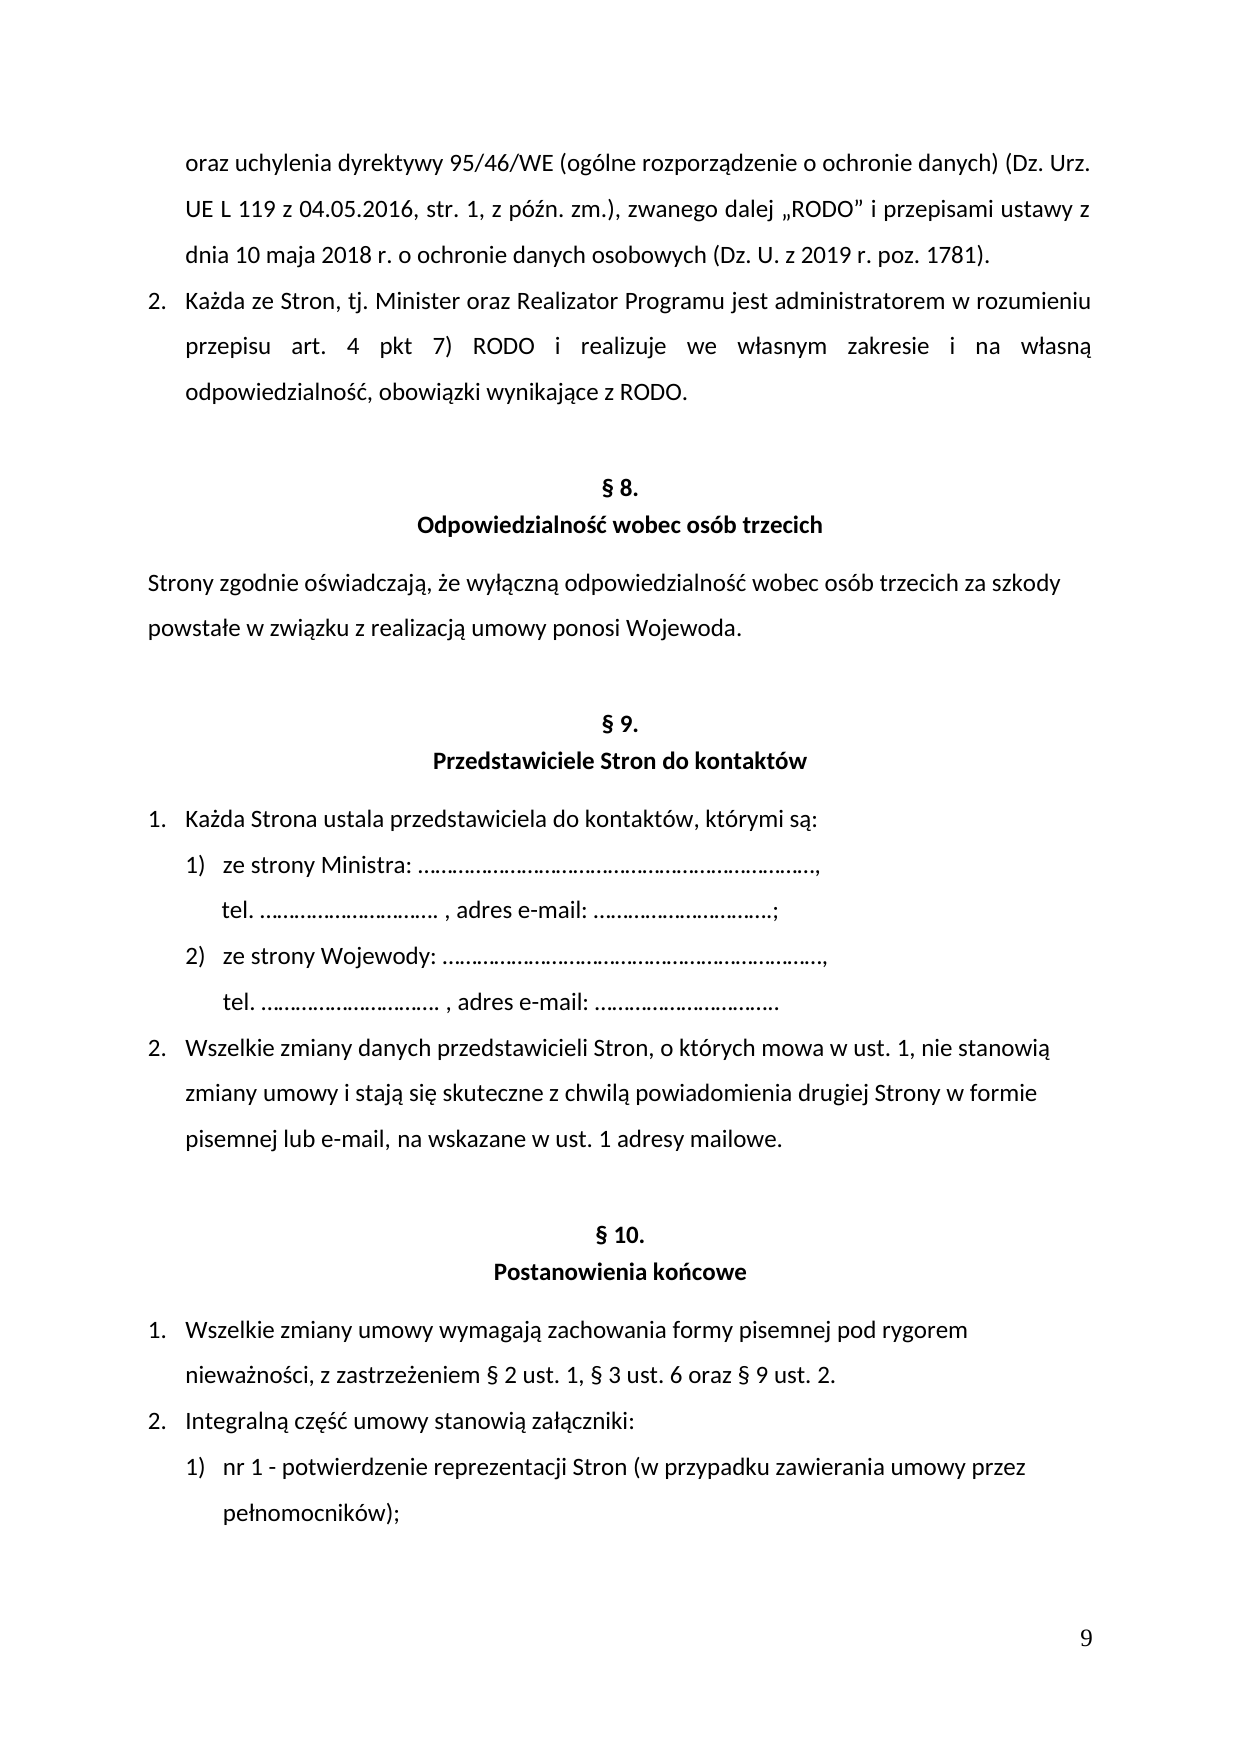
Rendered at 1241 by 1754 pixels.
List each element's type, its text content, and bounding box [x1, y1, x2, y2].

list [148, 148, 1093, 269]
list ze strony Ministra: ……………………………………………………………, [185, 849, 1093, 879]
subtitle § 9. [148, 708, 1093, 739]
list Integralną część umowy stanowią załączniki: [148, 1405, 1093, 1436]
subtitle Przedstawiciele Stron do kontaktów [148, 745, 1093, 776]
subtitle Postanowienia końcowe [148, 1256, 1093, 1287]
subtitle Odpowiedzialność wobec osób trzecich [148, 509, 1093, 539]
list Wszelkie zmiany umowy wymagają zachowania formy pisemnej pod rygorem nieważności, z zastrzeżeniem § 2 ust. 1, § 3 ust. 6 oraz § 9 ust. 2. [148, 1314, 1093, 1390]
subtitle § 8. [148, 472, 1093, 502]
list nr 1 - potwierdzenie reprezentacji Stron (w przypadku zawierania umowy przez pełnomocników); [185, 1451, 1093, 1527]
list ze strony Wojewody: …………………………………………………………, [185, 940, 1093, 971]
subtitle § 10. [148, 1219, 1093, 1249]
list Każda ze Stron, tj. Minister oraz Realizator Programu jest administratorem w rozumieniu przepisu art. 4 pkt 7) RODO i realizuje we własnym zakresie i na własną odpowiedzialność, obowiązki wynikające z RODO. [148, 285, 1093, 407]
text tel. …………………………. , adres e-mail: ………………………….; [148, 895, 1093, 925]
text tel. …………………………. , adres e-mail: ………………………….. [223, 986, 1093, 1017]
text Strony zgodnie oświadczają, że wyłączną odpowiedzialność wobec osób trzecich za szkody powstałe w związku z realizacją umowy ponosi Wojewoda. [148, 567, 1093, 643]
list Wszelkie zmiany danych przedstawicieli Stron, o których mowa w ust. 1, nie stanowią zmiany umowy i stają się skuteczne z chwilą powiadomienia drugiej Strony w formie pisemnej lub e-mail, na wskazane w ust. 1 adresy mailowe. [148, 1032, 1093, 1154]
list Każda Strona ustala przedstawiciela do kontaktów, którymi są: [148, 803, 1093, 834]
